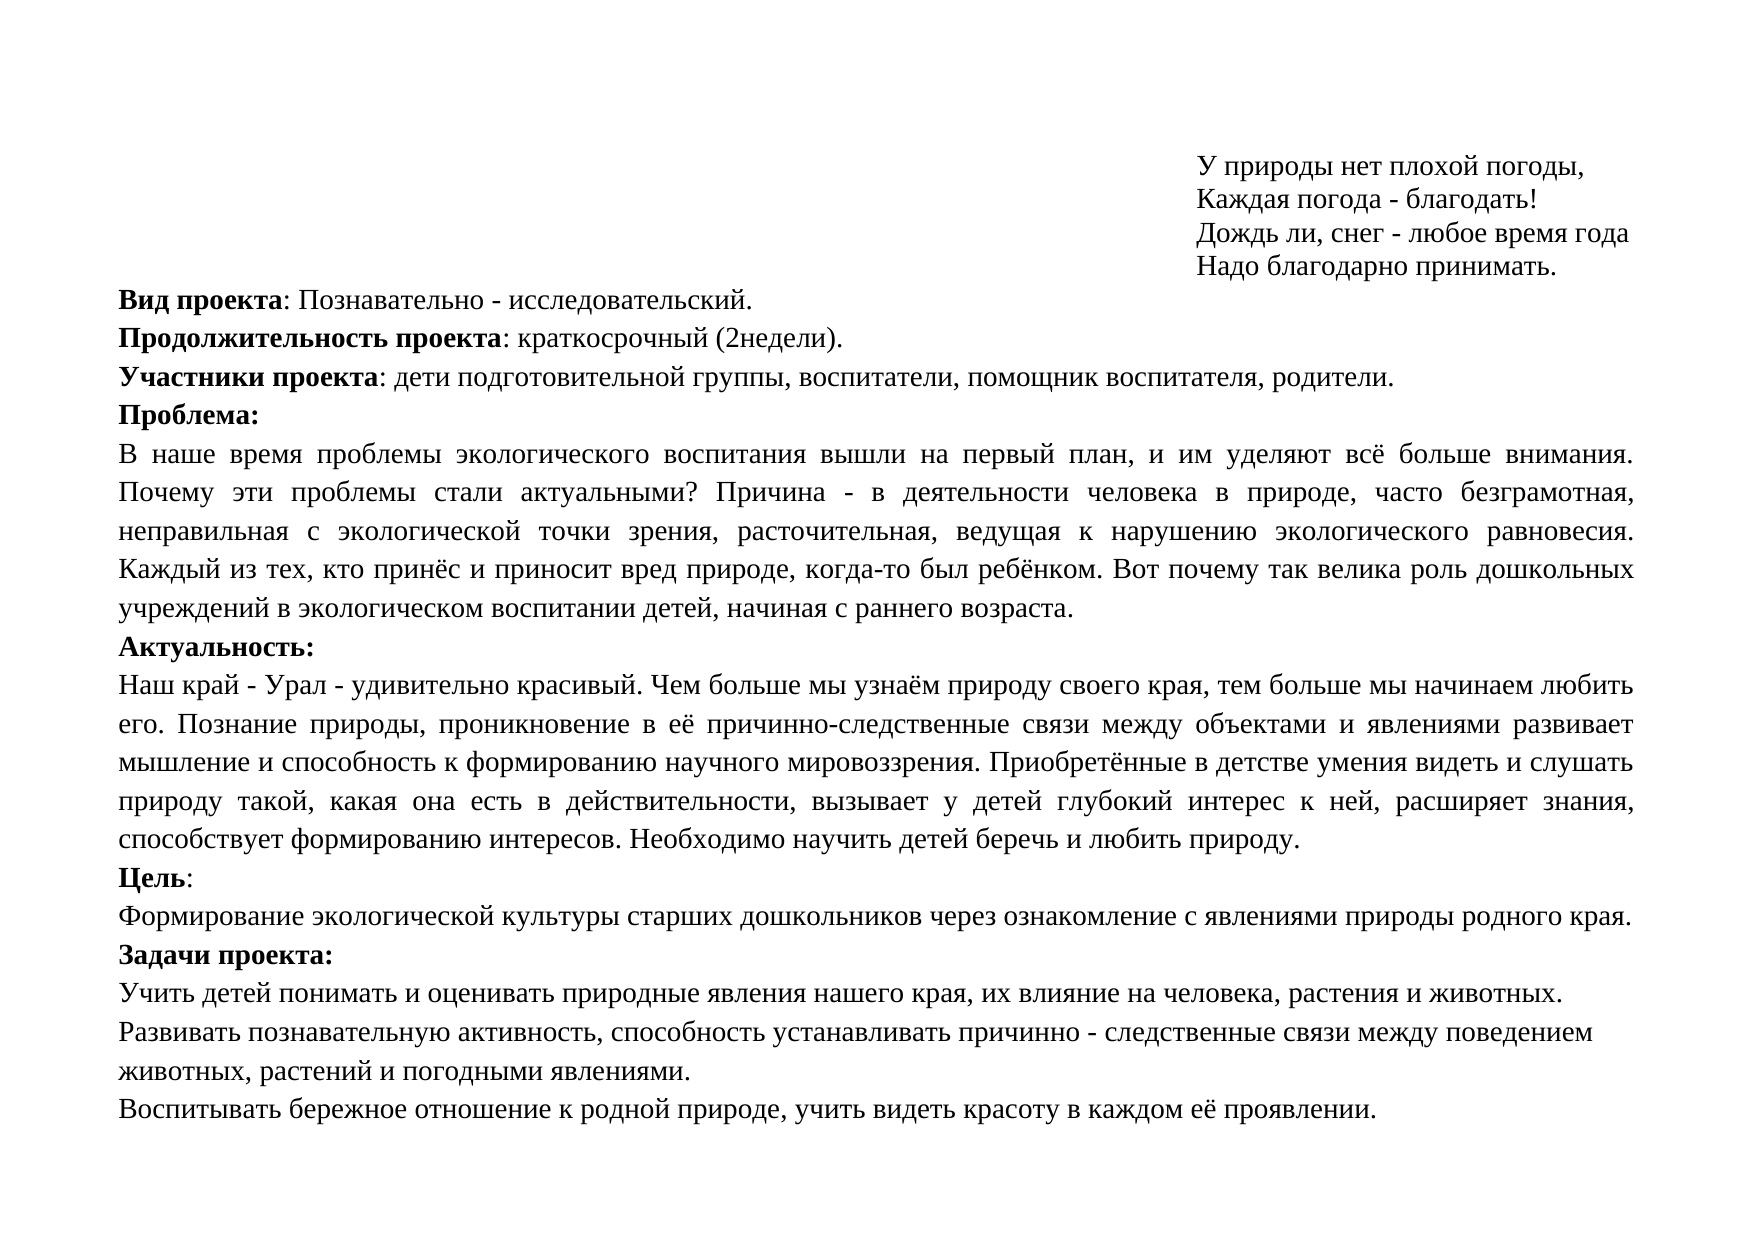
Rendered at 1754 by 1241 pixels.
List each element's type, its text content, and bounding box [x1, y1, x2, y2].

text Дождь ли, снег - любое время года [1196, 215, 1636, 248]
text Продолжительность проекта: краткосрочный (2недели). [118, 320, 1636, 354]
text Развивать познавательную активность, способность устанавливать причинно - следственные связи между поведением животных, растений и погодными явлениями. [118, 1014, 1636, 1086]
text Цель: [118, 860, 1636, 893]
text Надо благодарно принимать. [1196, 248, 1636, 282]
text Актуальность: [118, 629, 1636, 662]
text Каждая погода - благодать! [1196, 181, 1636, 215]
text Вид проекта: Познавательно - исследовательский. [118, 282, 1636, 315]
text Формирование экологической культуры старших дошкольников через ознакомление с явлениями природы родного края. Задачи проекта: [118, 898, 1636, 971]
text Проблема: [118, 397, 1636, 431]
text Наш край - Урал - удивительно красивый. Чем больше мы узнаём природу своего края, тем больше мы начинаем любить его. Познание природы, проникновение в её причинно-следственные связи между объектами и явлениями развивает мышление и способность к формированию научного мировоззрения. Приобретённые в детстве умения видеть и слушать природу такой, какая она есть в действительности, вызывает у детей глубокий интерес к ней, расширяет знания, способствует формированию интересов. Необходимо научить детей беречь и любить природу. [118, 667, 1636, 855]
text В наше время проблемы экологического воспитания вышли на первый план, и им уделяют всё больше внимания. Почему эти проблемы стали актуальными? Причина - в деятельности человека в природе, часто безграмотная, неправильная с экологической точки зрения, расточительная, ведущая к нарушению экологического равновесия. Каждый из тех, кто принёс и приносит вред природе, когда-то был ребёнком. Вот почему так велика роль дошкольных учреждений в экологическом воспитании детей, начиная с раннего возраста. [118, 436, 1636, 624]
text У природы нет плохой погоды, [1196, 148, 1636, 181]
text Участники проекта: дети подготовительной группы, воспитатели, помощник воспитателя, родители. [118, 359, 1636, 392]
text Воспитывать бережное отношение к родной природе, учить видеть красоту в каждом её проявлении. [118, 1091, 1636, 1125]
text Учить детей понимать и оценивать природные явления нашего края, их влияние на человека, растения и животных. [118, 976, 1636, 1009]
